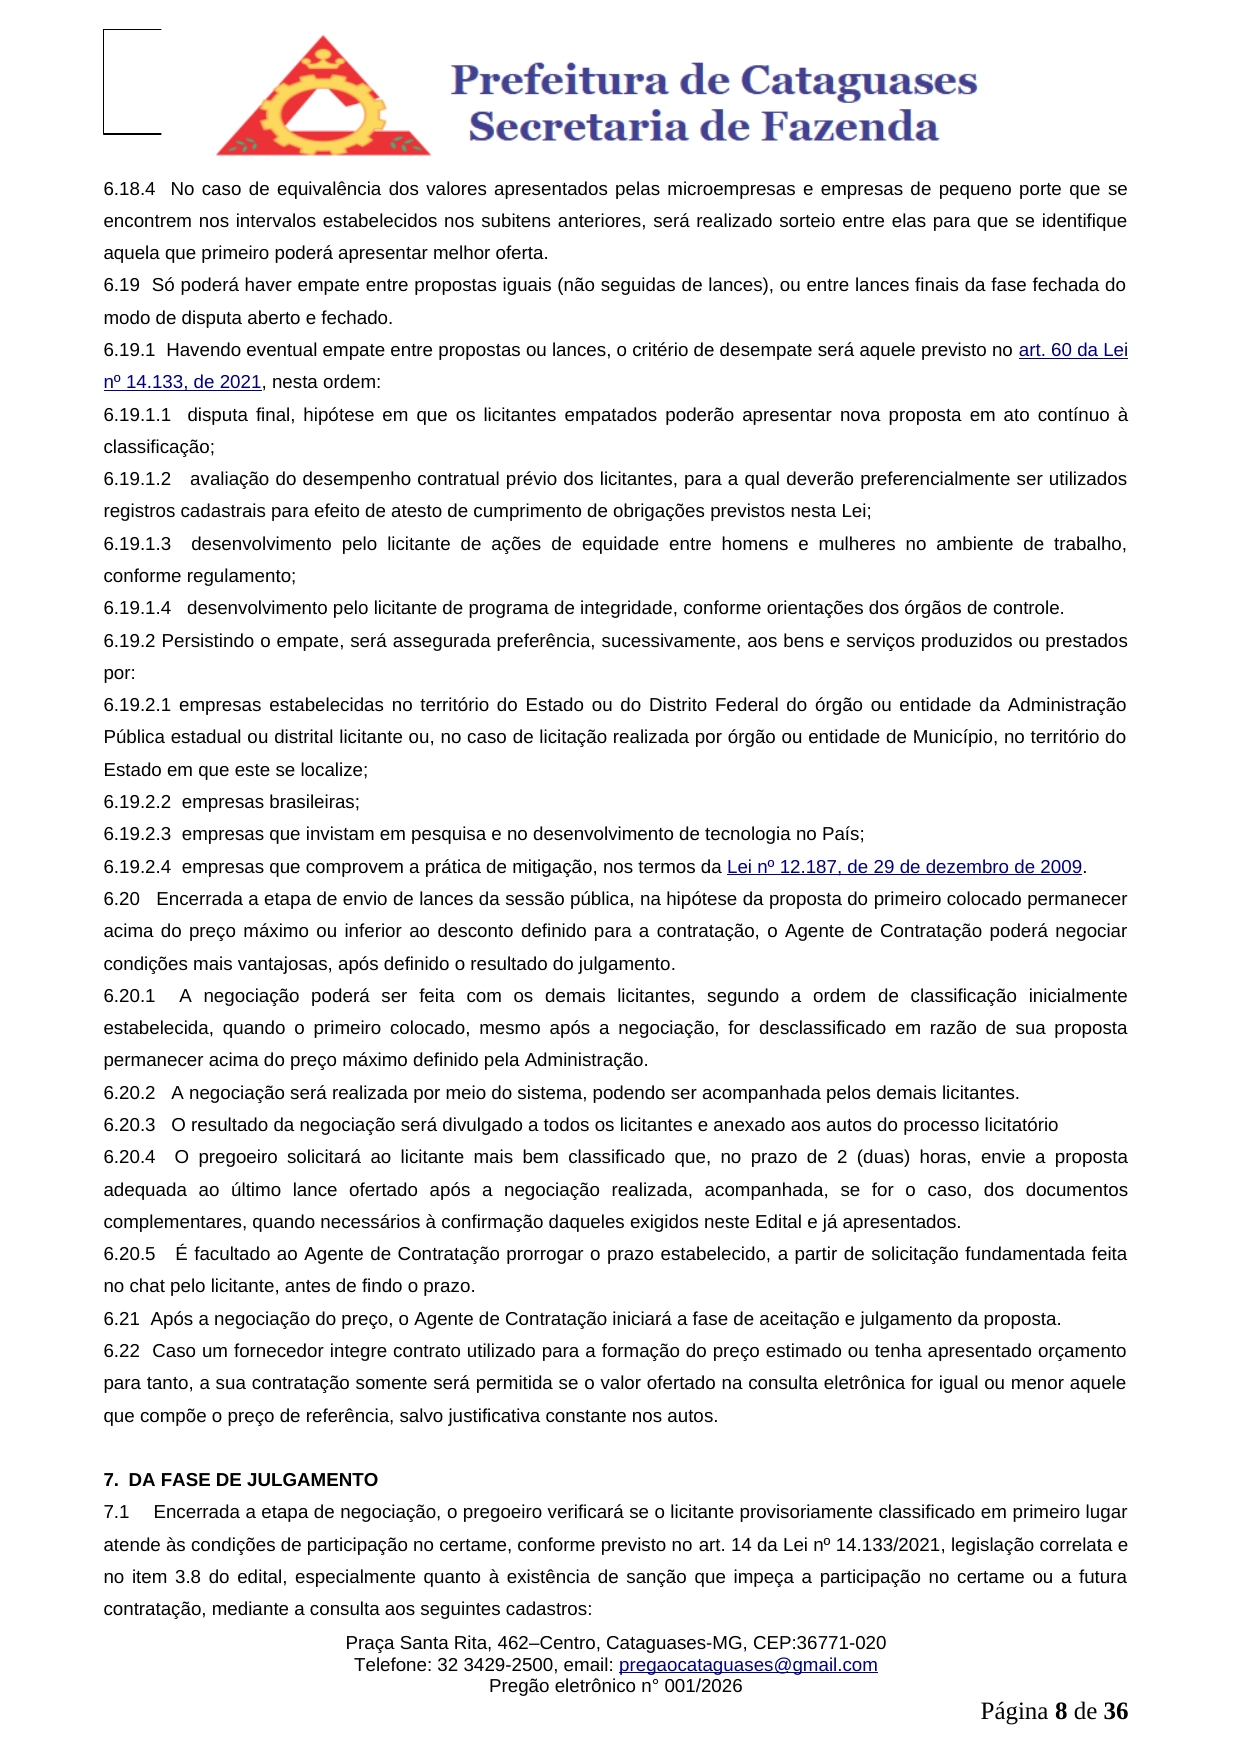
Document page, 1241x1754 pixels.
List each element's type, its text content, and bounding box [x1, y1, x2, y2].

list 6.19 Só poderá haver empate entre propostas iguais (não seguidas de lances), ou entre lances finais da fase fechada do modo de disputa aberto e fechado. [103, 274, 1128, 328]
list 6.20.5 É facultado ao Agente de Contratação prorrogar o prazo estabelecido, a partir de solicitação fundamentada feita no chat pelo licitante, antes de findo o prazo. [103, 1243, 1128, 1297]
list 6.22 Caso um fornecedor integre contrato utilizado para a formação do preço estimado ou tenha apresentado orçamento para tanto, a sua contratação somente será permitida se o valor ofertado na consulta eletrônica for igual ou menor aquele que compõe o preço de referência, salvo justificativa constante nos autos. [103, 1340, 1128, 1426]
list 6.20.2 A negociação será realizada por meio do sistema, podendo ser acompanhada pelos demais licitantes. [103, 1081, 1128, 1103]
list DA FASE DE JULGAMENTO [103, 1469, 1128, 1491]
list 6.19.2 Persistindo o empate, será assegurada preferência, sucessivamente, aos bens e serviços produzidos ou prestados por: [103, 629, 1128, 683]
list 6.19.1 Havendo eventual empate entre propostas ou lances, o critério de desempate será aquele previsto no art. 60 da Lei nº 14.133, de 2021, nesta ordem: [103, 339, 1128, 393]
list Encerrada a etapa de negociação, o pregoeiro verificará se o licitante provisoriamente classificado em primeiro lugar atende às condições de participação no certame, conforme previsto no art. 14 da Lei nº 14.133/2021, legislação correlata e no item 3.8 do edital, especialmente quanto à existência de sanção que impeça a participação no certame ou a futura contratação, mediante a consulta aos seguintes cadastros: [103, 1501, 1128, 1620]
list 6.20.1 A negociação poderá ser feita com os demais licitantes, segundo a ordem de classificação inicialmente estabelecida, quando o primeiro colocado, mesmo após a negociação, for desclassificado em razão de sua proposta permanecer acima do preço máximo definido pela Administração. [103, 984, 1128, 1071]
list 6.18.4 No caso de equivalência dos valores apresentados pelas microempresas e empresas de pequeno porte que se encontrem nos intervalos estabelecidos nos subitens anteriores, será realizado sorteio entre elas para que se identifique aquela que primeiro poderá apresentar melhor oferta. [103, 177, 1128, 263]
list 6.20 Encerrada a etapa de envio de lances da sessão pública, na hipótese da proposta do primeiro colocado permanecer acima do preço máximo ou inferior ao desconto definido para a contratação, o Agente de Contratação poderá negociar condições mais vantajosas, após definido o resultado do julgamento. [103, 888, 1128, 974]
list 6.19.1.4 desenvolvimento pelo licitante de programa de integridade, conforme orientações dos órgãos de controle. [103, 597, 1128, 619]
list 6.19.2.1 empresas estabelecidas no território do Estado ou do Distrito Federal do órgão ou entidade da Administração Pública estadual ou distrital licitante ou, no caso de licitação realizada por órgão ou entidade de Município, no território do Estado em que este se localize; [103, 694, 1128, 780]
list 6.19.1.1 disputa final, hipótese em que os licitantes empatados poderão apresentar nova proposta em ato contínuo à classificação; [103, 403, 1128, 457]
list 6.19.2.4 empresas que comprovem a prática de mitigação, nos termos da Lei nº 12.187, de 29 de dezembro de 2009. [103, 855, 1128, 877]
list 6.19.2.2 empresas brasileiras; [103, 791, 1128, 812]
list 6.19.1.3 desenvolvimento pelo licitante de ações de equidade entre homens e mulheres no ambiente de trabalho, conforme regulamento; [103, 532, 1128, 586]
list 6.19.1.2 avaliação do desempenho contratual prévio dos licitantes, para a qual deverão preferencialmente ser utilizados registros cadastrais para efeito de atesto de cumprimento de obrigações previstos nesta Lei; [103, 468, 1128, 522]
list 6.20.3 O resultado da negociação será divulgado a todos os licitantes e anexado aos autos do processo licitatório [103, 1114, 1128, 1135]
list 6.19.2.3 empresas que invistam em pesquisa e no desenvolvimento de tecnologia no País; [103, 823, 1128, 845]
picture [161, 29, 1071, 177]
list 6.20.4 O pregoeiro solicitará ao licitante mais bem classificado que, no prazo de 2 (duas) horas, envie a proposta adequada ao último lance ofertado após a negociação realizada, acompanhada, se for o caso, dos documentos complementares, quando necessários à confirmação daqueles exigidos neste Edital e já apresentados. [103, 1146, 1128, 1232]
list 6.21 Após a negociação do preço, o Agente de Contratação iniciará a fase de aceitação e julgamento da proposta. [103, 1307, 1128, 1329]
